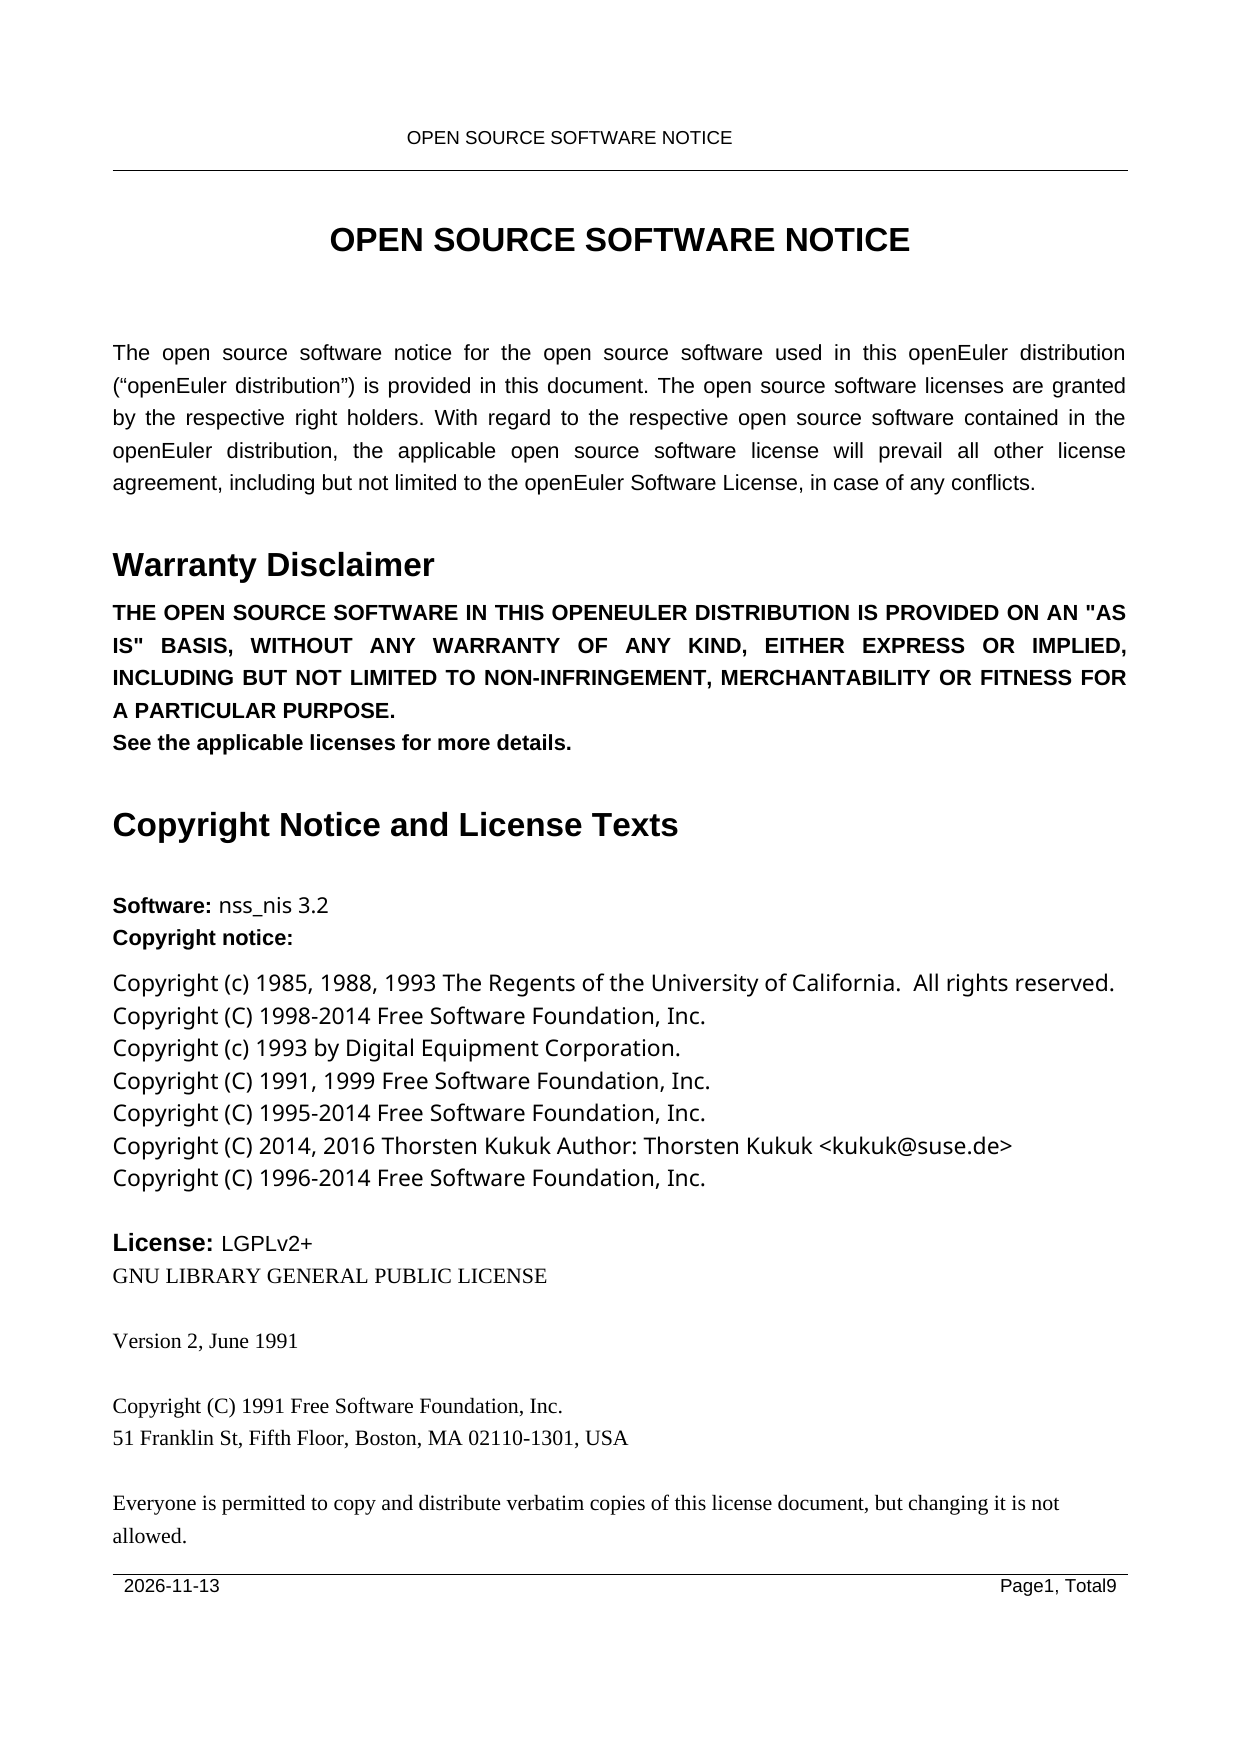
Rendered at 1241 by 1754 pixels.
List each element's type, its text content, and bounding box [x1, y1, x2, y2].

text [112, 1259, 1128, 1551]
text Copyright Notice and License Texts [112, 791, 1128, 856]
text License: LGPLv2+ [112, 1226, 1128, 1259]
text The open source software notice for the open source software used in this openEuler distribution (“openEuler distribution”) is provided in this document. The open source software licenses are granted by the respective right holders. With regard to the respective open source software contained in the openEuler distribution, the applicable open source software license will prevail all other license agreement, including but not limited to the openEuler Software License, in case of any conflicts. [112, 336, 1128, 499]
title Software: nss_nis 3.2 [112, 889, 1128, 921]
text Warranty Disclaimer [112, 531, 1128, 596]
text Copyright notice: [112, 921, 1128, 954]
text THE OPEN SOURCE SOFTWARE IN THIS OPENEULER DISTRIBUTION IS PROVIDED ON AN "AS IS" BASIS, WITHOUT ANY WARRANTY OF ANY KIND, EITHER EXPRESS OR IMPLIED, INCLUDING BUT NOT LIMITED TO NON-INFRINGEMENT, MERCHANTABILITY OR FITNESS FOR A PARTICULAR PURPOSE. See the applicable licenses for more details. [112, 596, 1128, 759]
text OPEN SOURCE SOFTWARE NOTICE [112, 206, 1128, 271]
text Copyright (c) 1985, 1988, 1993 The Regents of the University of California. All rights reserved. Copyright (C) 1998-2014 Free Software Foundation, Inc. Copyright (c) 1993 by Digital Equipment Corporation. Copyright (C) 1991, 1999 Free Software Foundation, Inc. Copyright (C) 1995-2014 Free Software Foundation, Inc. Copyright (C) 2014, 2016 Thorsten Kukuk Author: Thorsten Kukuk <kukuk@suse.de> Copyright (C) 1996-2014 Free Software Foundation, Inc. [112, 966, 1128, 1226]
